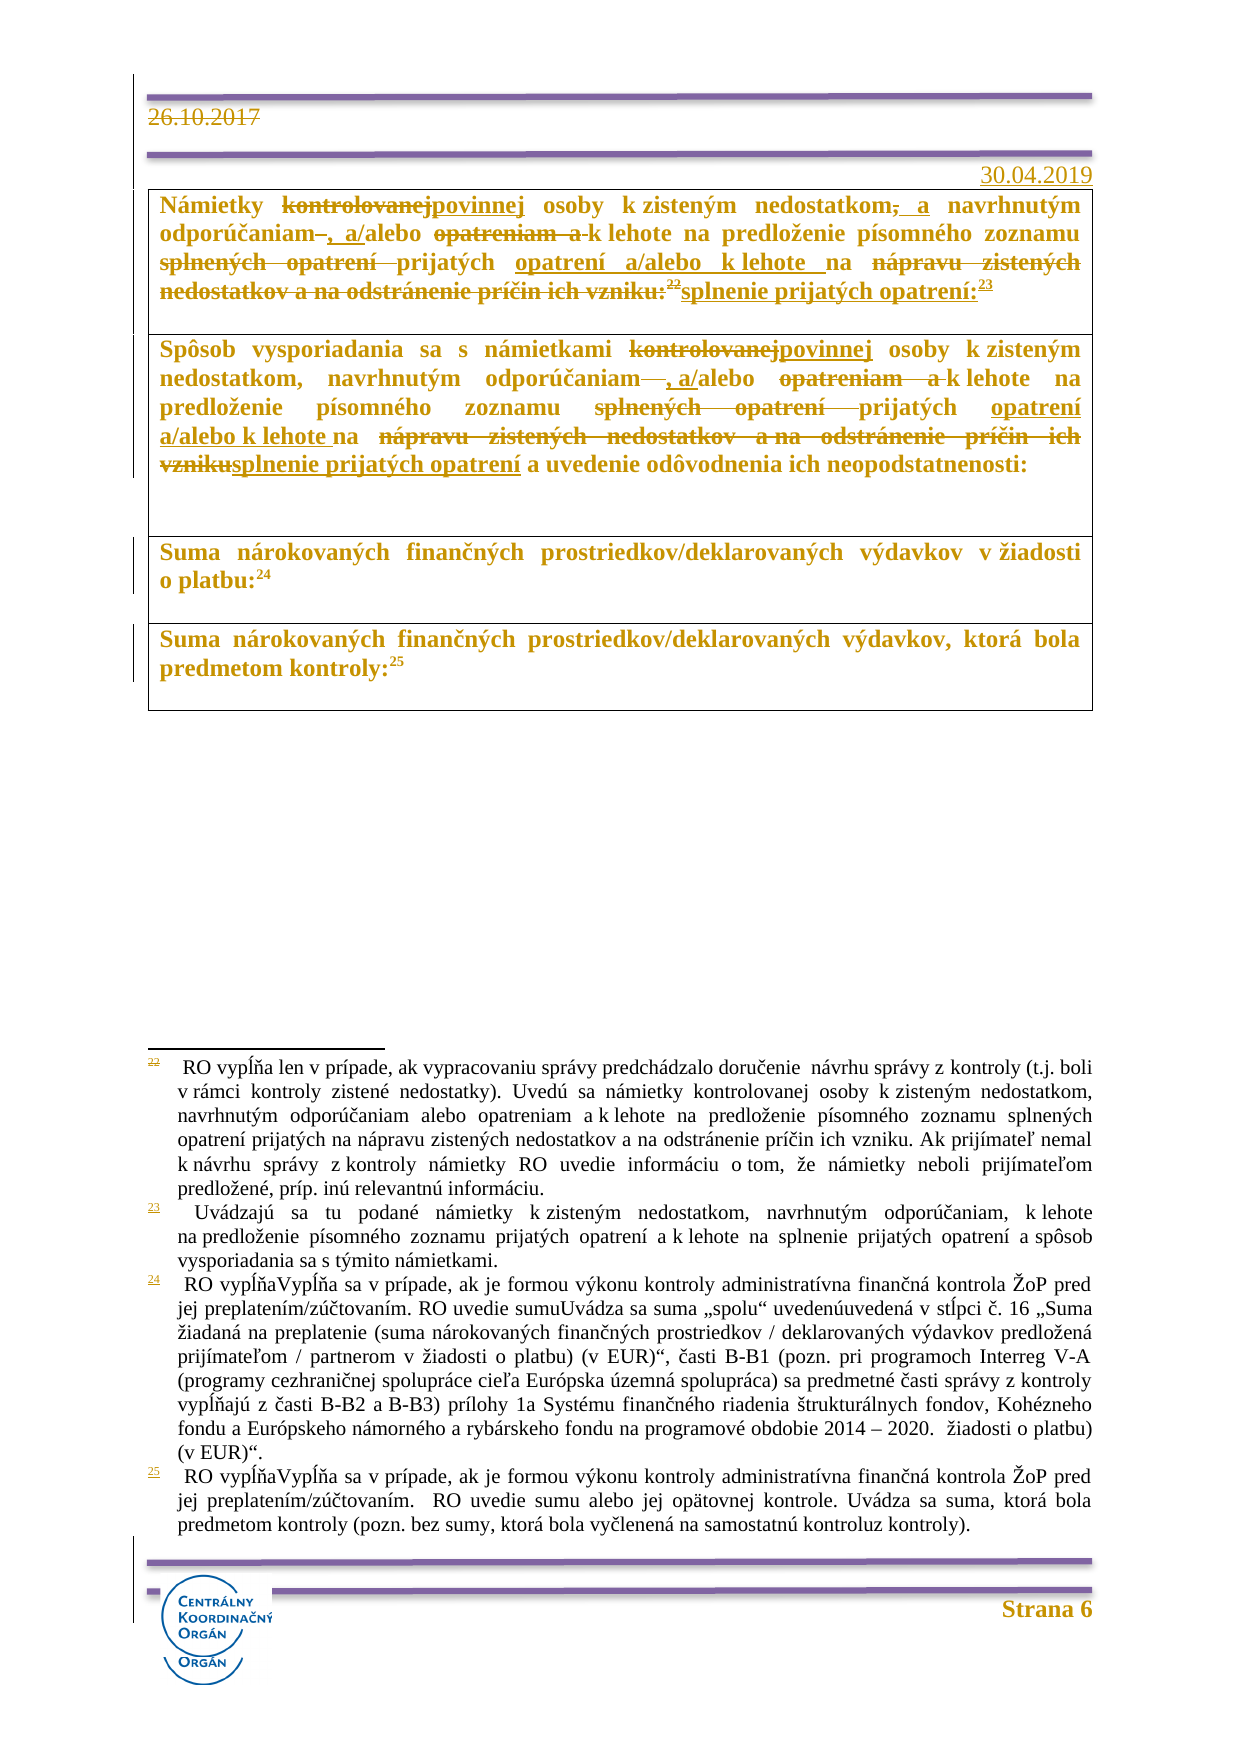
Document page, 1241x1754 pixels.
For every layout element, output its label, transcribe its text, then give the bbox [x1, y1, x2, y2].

table_cell Námietky osoby k zisteným nedostatkom navrhnutým odporúčaniamalebo k lehote na predloženie písomného zoznamu prijatých na [149, 190, 1092, 333]
table_cell Suma nárokovaných finančných prostriedkov/deklarovaných výdavkov v žiadosti o platbu: [149, 537, 1092, 623]
table_cell Spôsob vysporiadania sa s námietkami osoby k zisteným nedostatkom, navrhnutým odporúčaniamalebo k lehote na predloženie písomného zoznamu prijatých na a uvedenie odôvodnenia ich neopodstatnenosti: [149, 335, 1092, 536]
table_cell Suma nárokovaných finančných prostriedkov/deklarovaných výdavkov, ktorá bola predmetom kontroly: [149, 624, 1092, 710]
picture [159, 1573, 272, 1684]
